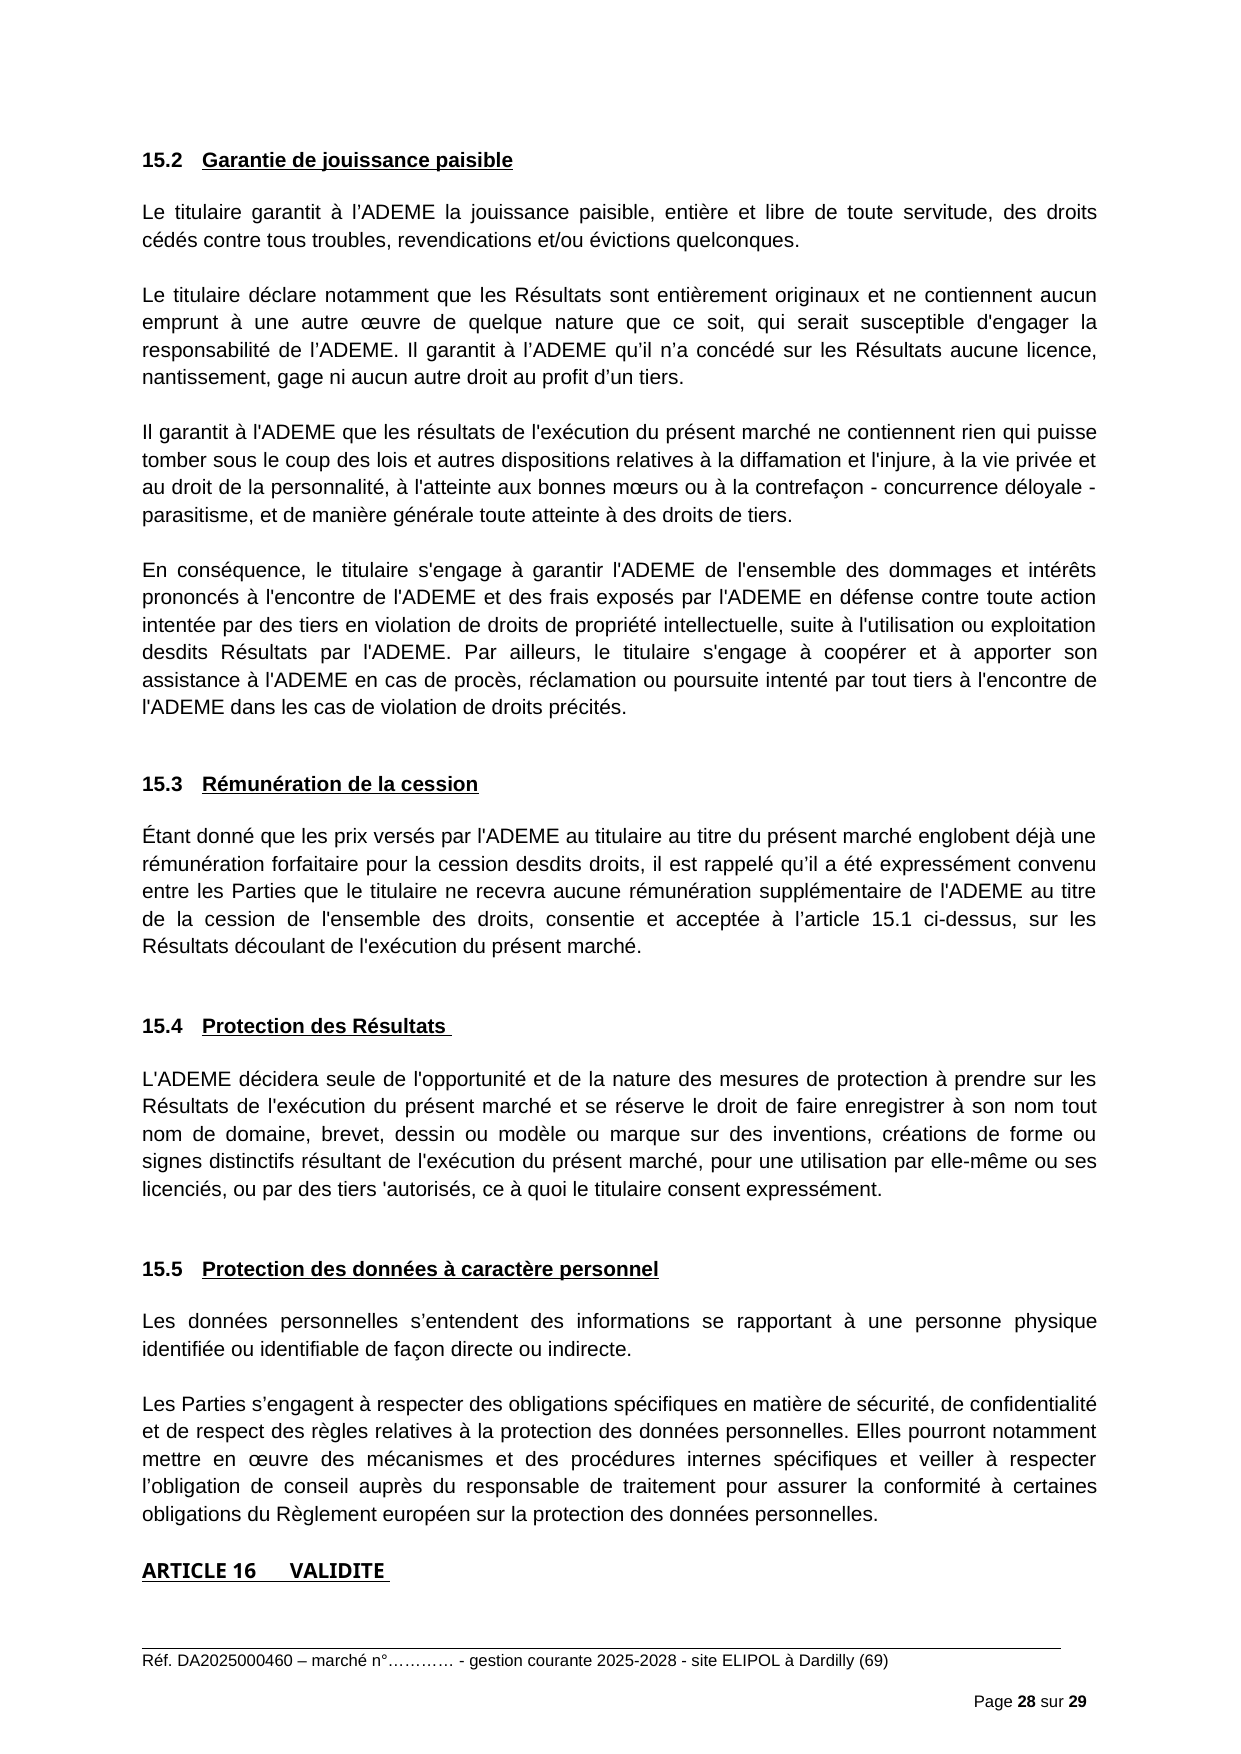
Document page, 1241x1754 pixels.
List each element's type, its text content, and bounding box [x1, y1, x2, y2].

subtitle Protection des données à caractère personnel [142, 1257, 1098, 1281]
subtitle Protection des Résultats [142, 1014, 1098, 1038]
text Il garantit à l'ADEME que les résultats de l'exécution du présent marché ne contiennent rien qui puisse tomber sous le coup des lois et autres dispositions relatives à la diffamation et l'injure, à la vie privée et au droit de la personnalité, à l'atteinte aux bonnes mœurs ou à la contrefaçon - concurrence déloyale - parasitisme, et de manière générale toute atteinte à des droits de tiers. [142, 420, 1098, 527]
text Étant donné que les prix versés par l'ADEME au titulaire au titre du présent marché englobent déjà une rémunération forfaitaire pour la cession desdits droits, il est rappelé qu’il a été expressément convenu entre les Parties que le titulaire ne recevra aucune rémunération supplémentaire de l'ADEME au titre de la cession de l'ensemble des droits, consentie et acceptée à l’article 15.1 ci-dessus, sur les Résultats découlant de l'exécution du présent marché. [142, 824, 1098, 958]
text Les Parties s’engagent à respecter des obligations spécifiques en matière de sécurité, de confidentialité et de respect des règles relatives à la protection des données personnelles. Elles pourront notamment mettre en œuvre des mécanismes et des procédures internes spécifiques et veiller à respecter l’obligation de conseil auprès du responsable de traitement pour assurer la conformité à certaines obligations du Règlement européen sur la protection des données personnelles. [142, 1392, 1098, 1526]
subtitle Rémunération de la cession [142, 772, 1098, 796]
subtitle Garantie de jouissance paisible [142, 148, 1098, 172]
text En conséquence, le titulaire s'engage à garantir l'ADEME de l'ensemble des dommages et intérêts prononcés à l'encontre de l'ADEME et des frais exposés par l'ADEME en défense contre toute action intentée par des tiers en violation de droits de propriété intellectuelle, suite à l'utilisation ou exploitation desdits Résultats par l'ADEME. Par ailleurs, le titulaire s'engage à coopérer et à apporter son assistance à l'ADEME en cas de procès, réclamation ou poursuite intenté par tout tiers à l'encontre de l'ADEME dans les cas de violation de droits précités. [142, 558, 1098, 719]
text Le titulaire garantit à l’ADEME la jouissance paisible, entière et libre de toute servitude, des droits cédés contre tous troubles, revendications et/ou évictions quelconques. [142, 200, 1098, 252]
text Les données personnelles s’entendent des informations se rapportant à une personne physique identifiée ou identifiable de façon directe ou indirecte. [142, 1309, 1098, 1361]
text Le titulaire déclare notamment que les Résultats sont entièrement originaux et ne contiennent aucun emprunt à une autre œuvre de quelque nature que ce soit, qui serait susceptible d'engager la responsabilité de l’ADEME. Il garantit à l’ADEME qu’il n’a concédé sur les Résultats aucune licence, nantissement, gage ni aucun autre droit au profit d’un tiers. [142, 283, 1098, 389]
subtitle VALIDITE [142, 1557, 1098, 1585]
text L'ADEME décidera seule de l'opportunité et de la nature des mesures de protection à prendre sur les Résultats de l'exécution du présent marché et se réserve le droit de faire enregistrer à son nom tout nom de domaine, brevet, dessin ou modèle ou marque sur des inventions, créations de forme ou signes distinctifs résultant de l'exécution du présent marché, pour une utilisation par elle-même ou ses licenciés, ou par des tiers 'autorisés, ce à quoi le titulaire consent expressément. [142, 1067, 1098, 1201]
